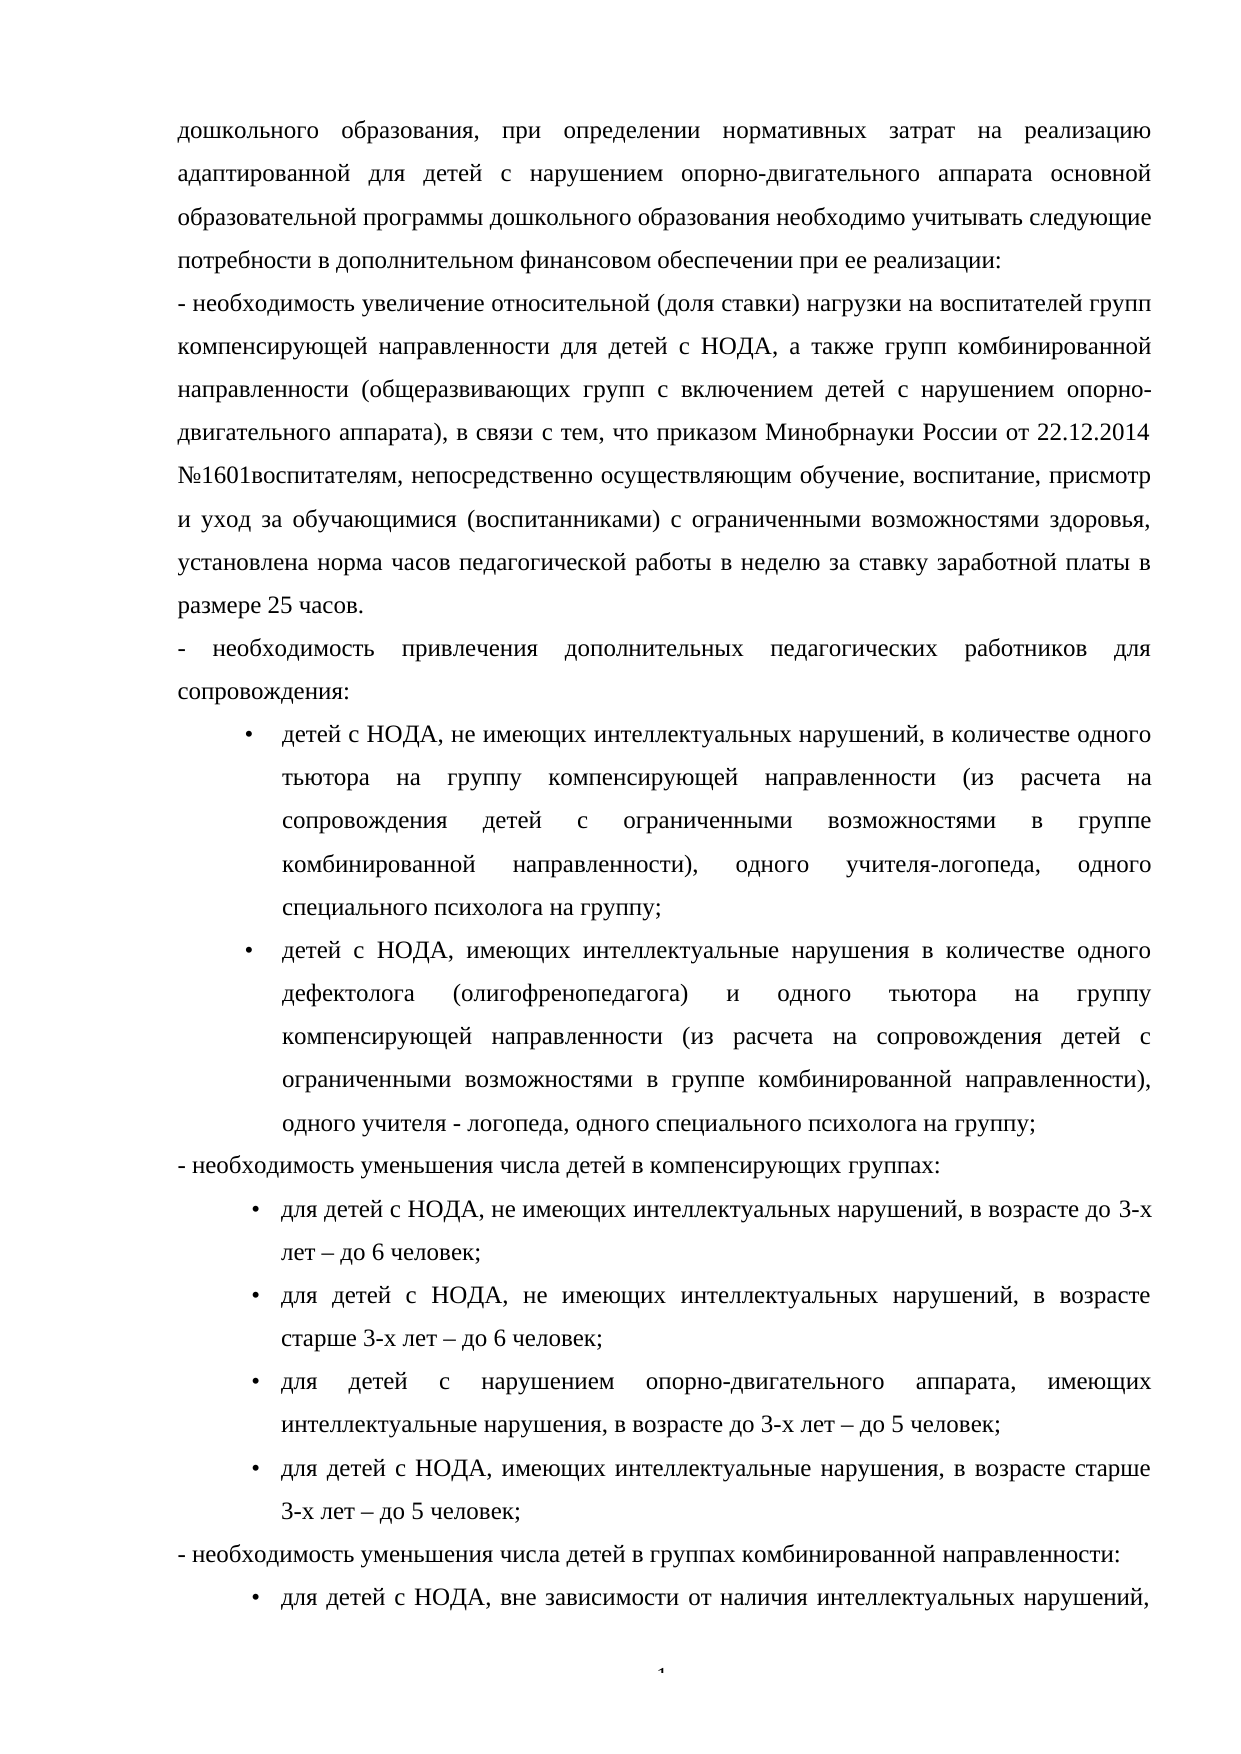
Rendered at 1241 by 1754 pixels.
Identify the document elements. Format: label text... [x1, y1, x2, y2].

list для детей с НОДА, не имеющих интеллектуальных нарушений, в возрасте старше 3-х лет – до 6 человек; [251, 1280, 1151, 1352]
text №1601воспитателям, непосредственно осуществляющим обучение, воспитание, присмотр и уход за обучающимися (воспитанниками) с ограниченными возможностями здоровья, установлена норма часов педагогической работы в неделю за ставку заработной платы в размере 25 часов. [177, 461, 1152, 619]
list необходимость увеличение относительной (доля ставки) нагрузки на воспитателей групп компенсирующей направленности для детей с НОДА, а также групп комбинированной направленности (общеразвивающих групп с включением детей с нарушением опорно- двигательного аппарата), в связи с тем, что приказом Минобрнауки России от 22.12.2014 [177, 288, 1152, 446]
list необходимость привлечения дополнительных педагогических работников для сопровождения: [177, 633, 1152, 705]
list детей с НОДА, имеющих интеллектуальные нарушения в количестве одного дефектолога (олигофренопедагога) и одного тьютора на группу компенсирующей направленности (из расчета на сопровождения детей с ограниченными возможностями в группе комбинированной направленности), одного учителя - логопеда, одного специального психолога на группу; [244, 935, 1152, 1136]
list для детей с НОДА, не имеющих интеллектуальных нарушений, в возрасте до 3-х лет – до 6 человек; [251, 1194, 1152, 1266]
list для детей с НОДА, имеющих интеллектуальные нарушения, в возрасте старше 3-х лет – до 5 человек; [251, 1453, 1152, 1524]
list необходимость уменьшения числа детей в компенсирующих группах: [177, 1151, 1163, 1179]
text дошкольного образования, при определении нормативных затрат на реализацию адаптированной для детей с нарушением опорно-двигательного аппарата основной образовательной программы дошкольного образования необходимо учитывать следующие потребности в дополнительном финансовом обеспечении при ее реализации: [177, 115, 1152, 273]
list необходимость уменьшения числа детей в группах комбинированной направленности: [177, 1539, 1163, 1568]
list для детей с нарушением опорно-двигательного аппарата, имеющих интеллектуальные нарушения, в возрасте до 3-х лет – до 5 человек; [251, 1366, 1152, 1438]
list для детей с НОДА, вне зависимости от наличия интеллектуальных нарушений, [251, 1582, 1163, 1611]
list детей с НОДА, не имеющих интеллектуальных нарушений, в количестве одного тьютора на группу компенсирующей направленности (из расчета на сопровождения детей с ограниченными возможностями в группе комбинированной направленности), одного учителя-логопеда, одного специального психолога на группу; [244, 719, 1152, 921]
